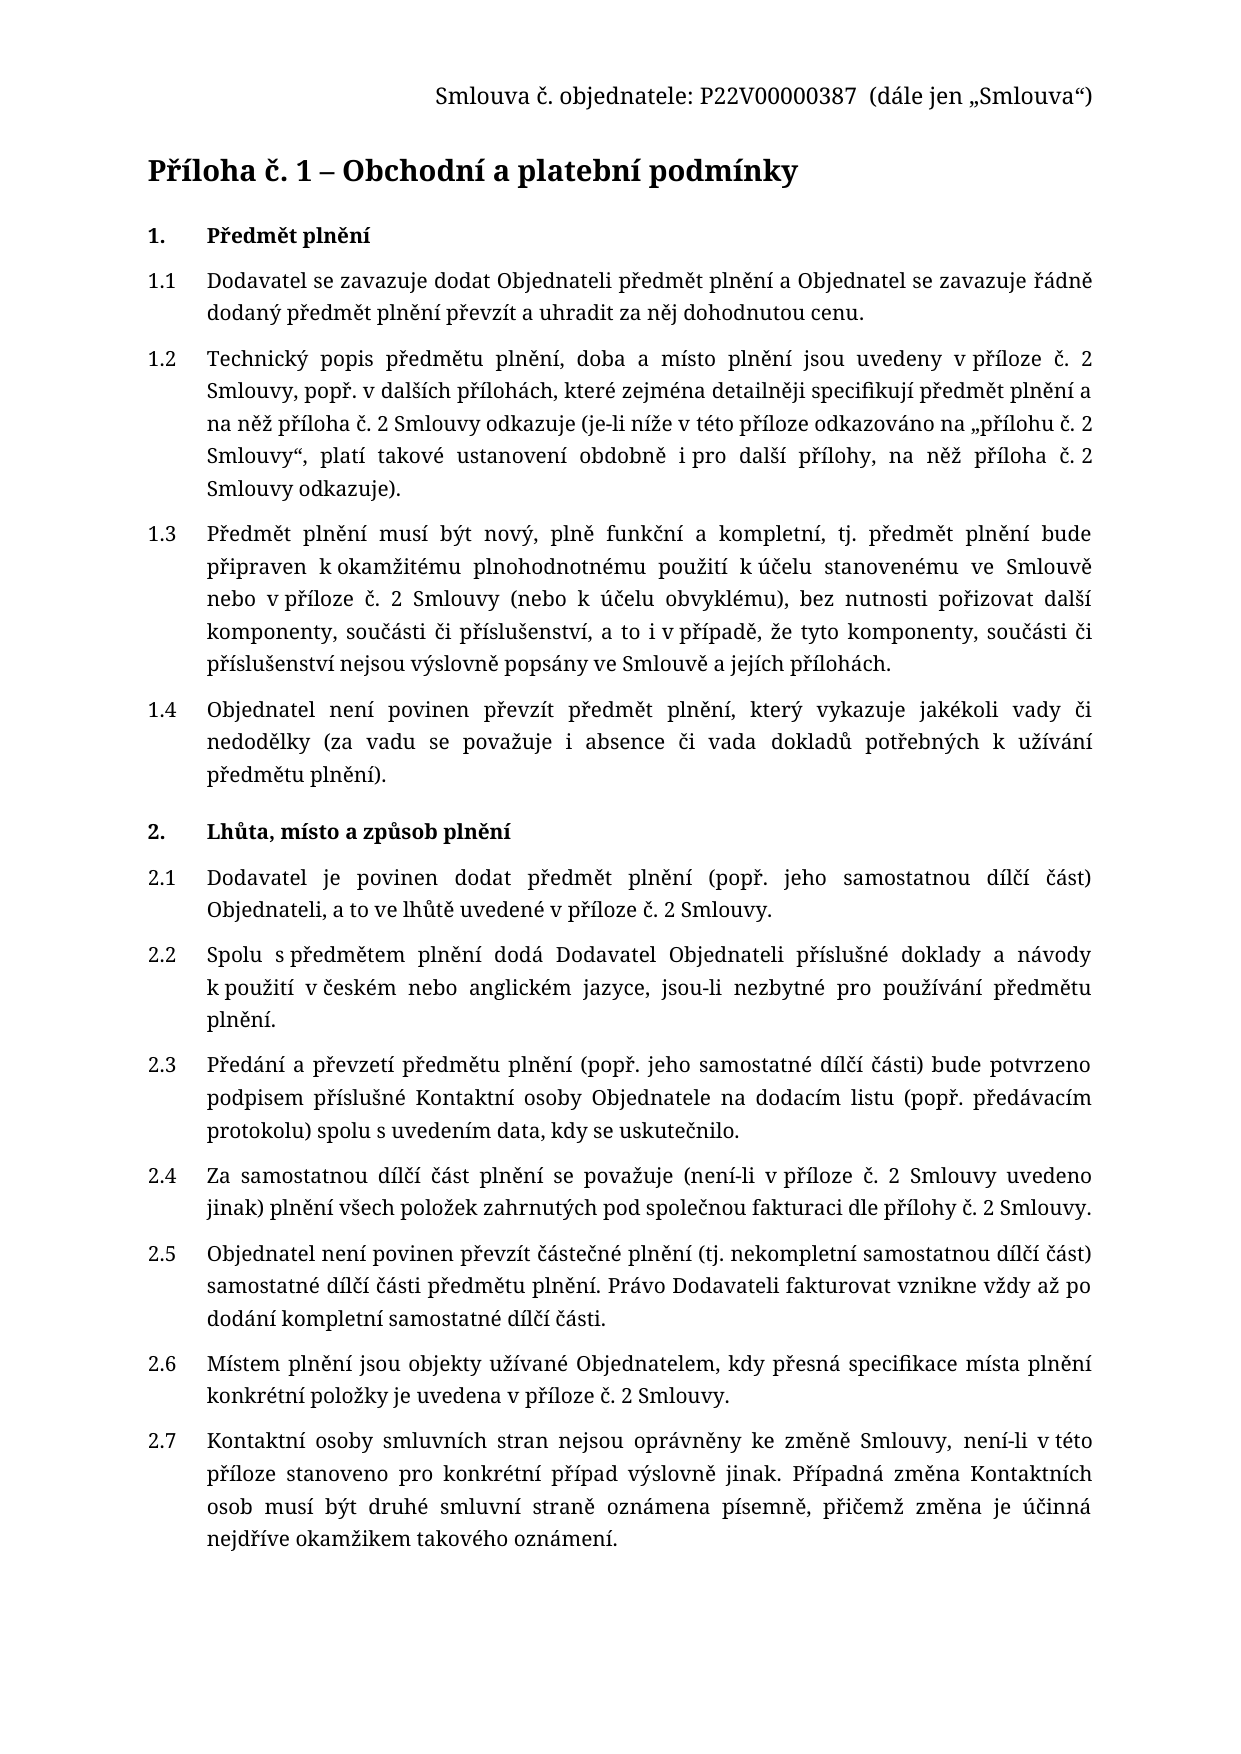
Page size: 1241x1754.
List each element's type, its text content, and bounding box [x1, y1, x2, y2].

list Dodavatel je povinen dodat předmět plnění (popř. jeho samostatnou dílčí část) Objednateli, a to ve lhůtě uvedené v příloze č. 2 Smlouvy. [148, 863, 1093, 924]
list Předání a převzetí předmětu plnění (popř. jeho samostatné dílčí části) bude potvrzeno podpisem příslušné Kontaktní osoby Objednatele na dodacím listu (popř. předávacím protokolu) spolu s uvedením data, kdy se uskutečnilo. [148, 1051, 1093, 1144]
list Místem plnění jsou objekty užívané Objednatelem, kdy přesná specifikace místa plnění konkrétní položky je uvedena v příloze č. 2 Smlouvy. [148, 1349, 1093, 1410]
list Technický popis předmětu plnění, doba a místo plnění jsou uvedeny v příloze č. 2 Smlouvy, popř. v dalších přílohách, které zejména detailněji specifikují předmět plnění a na něž příloha č. 2 Smlouvy odkazuje (je-li níže v této příloze odkazováno na „přílohu č. 2 Smlouvy“, platí takové ustanovení obdobně i pro další přílohy, na něž příloha č. 2 Smlouvy odkazuje). [148, 344, 1093, 502]
list Za samostatnou dílčí část plnění se považuje (není-li v příloze č. 2 Smlouvy uvedeno jinak) plnění všech položek zahrnutých pod společnou fakturaci dle přílohy č. 2 Smlouvy. [148, 1161, 1093, 1222]
list Předmět plnění [148, 221, 1093, 249]
list Objednatel není povinen převzít částečné plnění (tj. nekompletní samostatnou dílčí část) samostatné dílčí části předmětu plnění. Právo Dodavateli fakturovat vznikne vždy až po dodání kompletní samostatné dílčí části. [148, 1239, 1093, 1332]
list Dodavatel se zavazuje dodat Objednateli předmět plnění a Objednatel se zavazuje řádně dodaný předmět plnění převzít a uhradit za něj dohodnutou cenu. [148, 266, 1093, 327]
list Objednatel není povinen převzít předmět plnění, který vykazuje jakékoli vady či nedodělky (za vadu se považuje i absence či vada dokladů potřebných k užívání předmětu plnění). [148, 695, 1093, 788]
list Lhůta, místo a způsob plnění [148, 817, 1093, 846]
list Předmět plnění musí být nový, plně funkční a kompletní, tj. předmět plnění bude připraven k okamžitému plnohodnotnému použití k účelu stanovenému ve Smlouvě nebo v příloze č. 2 Smlouvy (nebo k účelu obvyklému), bez nutnosti pořizovat další komponenty, součásti či příslušenství, a to i v případě, že tyto komponenty, součásti či příslušenství nejsou výslovně popsány ve Smlouvě a jejích přílohách. [148, 519, 1093, 678]
list Spolu s předmětem plnění dodá Dodavatel Objednateli příslušné doklady a návody k použití v českém nebo anglickém jazyce, jsou-li nezbytné pro používání předmětu plnění. [148, 940, 1093, 1034]
list Kontaktní osoby smluvních stran nejsou oprávněny ke změně Smlouvy, není-li v této příloze stanoveno pro konkrétní případ výslovně jinak. Případná změna Kontaktních osob musí být druhé smluvní straně oznámena písemně, přičemž změna je účinná nejdříve okamžikem takového oznámení. [148, 1427, 1093, 1553]
text Příloha č. 1 – Obchodní a platební podmínky [148, 150, 1093, 190]
